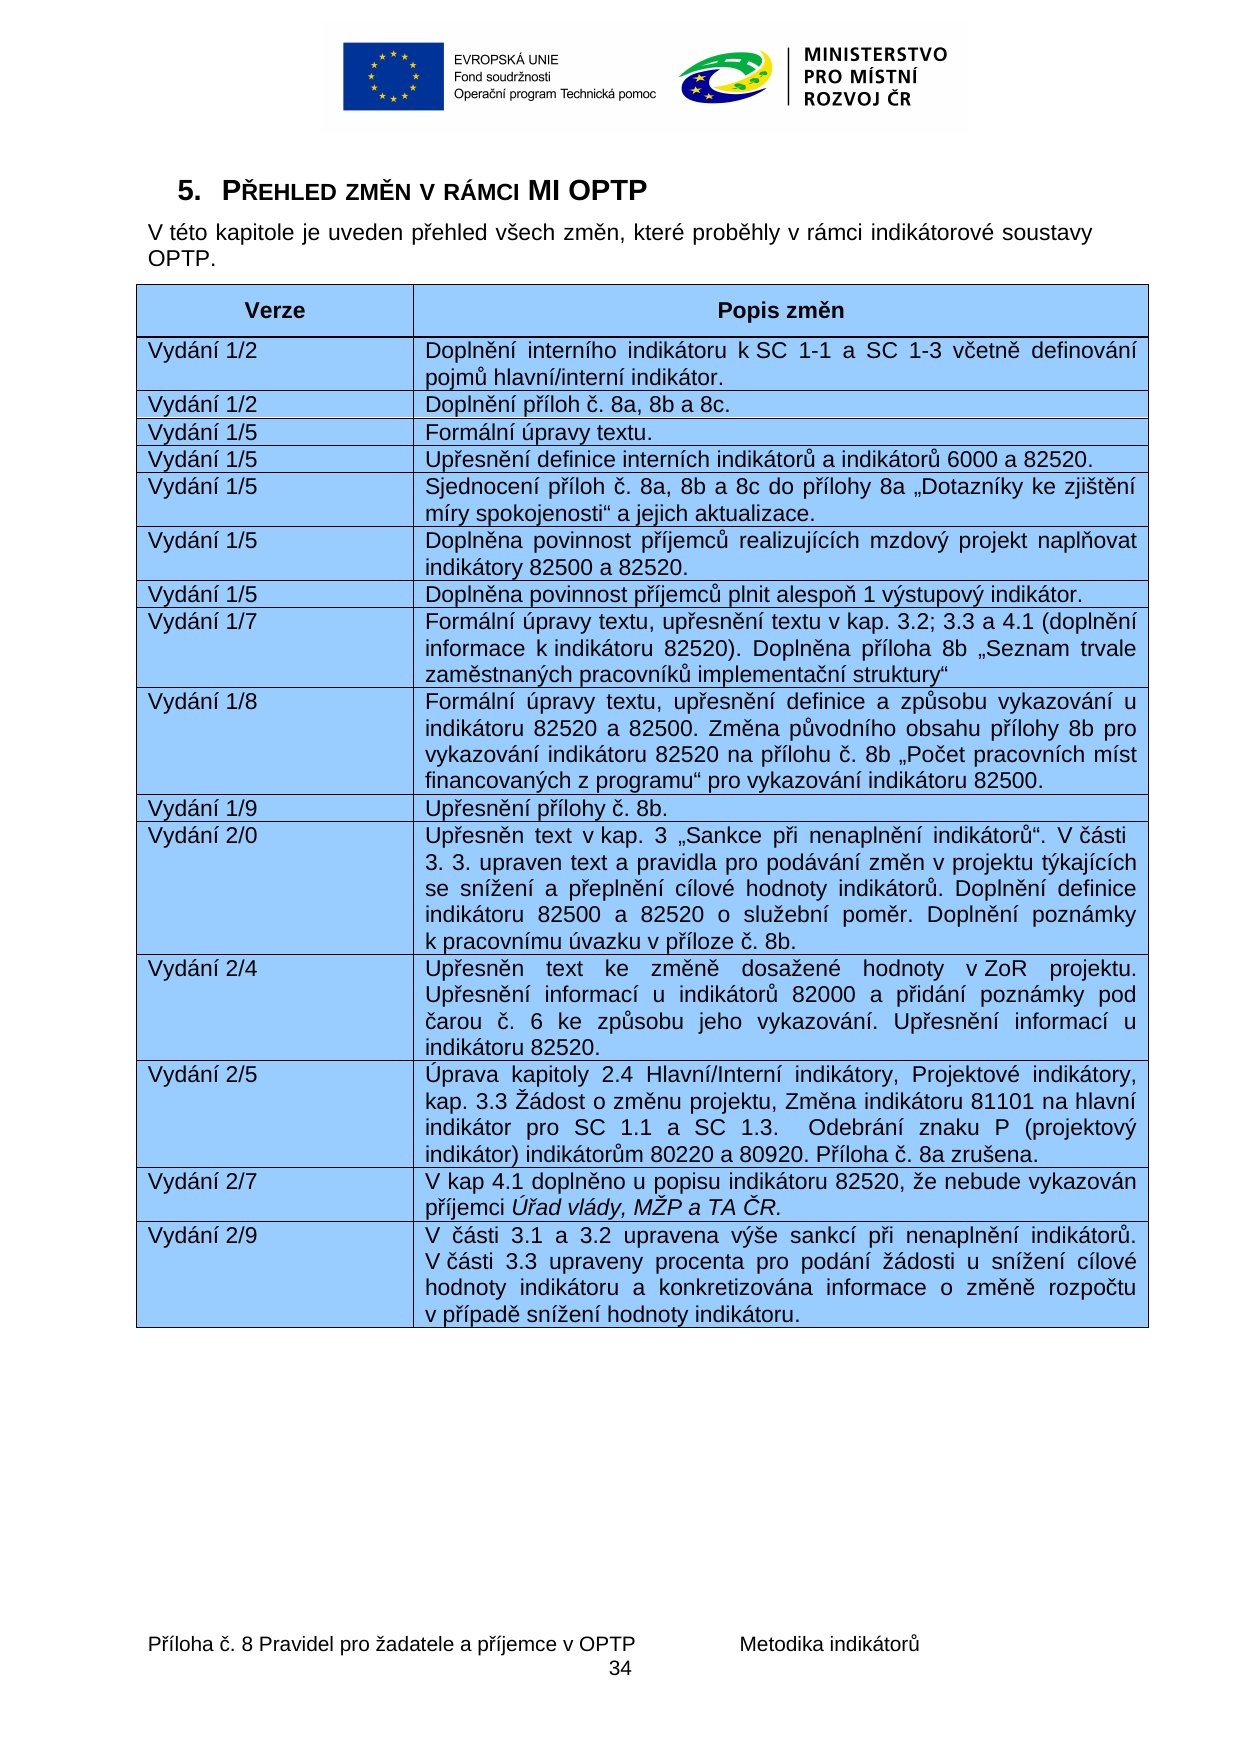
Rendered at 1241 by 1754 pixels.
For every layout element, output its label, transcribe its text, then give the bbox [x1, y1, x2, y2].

table_cell V kap 4.1 doplněno u popisu indikátoru 82520, že nebude vykazován příjemci Úřad vlády, MŽP a TA ČR. [414, 1168, 1148, 1221]
table_cell Upřesnění definice interních indikátorů a indikátorů 6000 a 82520. [414, 446, 1148, 472]
table_cell Doplněna povinnost příjemců plnit alespoň 1 výstupový indikátor. [414, 581, 1148, 607]
table_cell Formální úpravy textu. [414, 419, 1148, 445]
table_cell Doplněna povinnost příjemců realizujících mzdový projekt naplňovat indikátory 82500 a 82520. [414, 527, 1148, 580]
table_cell Doplnění interního indikátoru k SC 1-1 a SC 1-3 včetně definování pojmů hlavní/interní indikátor. [414, 338, 1148, 390]
table_cell Formální úpravy textu, upřesnění textu v kap. 3.2; 3.3 a 4.1 (doplnění informace k indikátoru 82520). Doplněna příloha 8b „Seznam trvale zaměstnaných pracovníků implementační struktury“ [414, 608, 1148, 687]
table_cell Doplnění příloh č. 8a, 8b a 8c. [414, 391, 1148, 417]
text Přehled změn v rámci MI OPTP [177, 173, 1092, 206]
table_header Popis změn [414, 285, 1148, 336]
table_cell Upřesnění přílohy č. 8b. [414, 795, 1148, 821]
table_cell Sjednocení příloh č. 8a, 8b a 8c do přílohy 8a „Dotazníky ke zjištění míry spokojenosti“ a jejich aktualizace. [414, 473, 1148, 526]
table_cell Vydání 1/5 [137, 419, 413, 445]
table_cell Vydání 1/5 [137, 473, 413, 526]
text V této kapitole je uveden přehled všech změn, které proběhly v rámci indikátorové soustavy OPTP. [148, 219, 1092, 271]
table_cell Vydání 1/8 [137, 688, 413, 794]
table_cell Vydání 2/5 [137, 1061, 413, 1167]
table_cell Vydání 1/5 [137, 581, 413, 607]
table_cell V části 3.1 a 3.2 upravena výše sankcí při nenaplnění indikátorů. V části 3.3 upraveny procenta pro podání žádosti u snížení cílové hodnoty indikátoru a konkretizována informace o změně rozpočtu v případě snížení hodnoty indikátoru. [414, 1222, 1148, 1327]
table_cell Vydání 1/2 [137, 391, 413, 417]
table_cell Vydání 1/7 [137, 608, 413, 687]
table_cell Vydání 1/5 [137, 527, 413, 580]
table_cell Vydání 1/5 [137, 446, 413, 472]
table_cell Vydání 1/9 [137, 795, 413, 821]
table_cell Vydání 2/4 [137, 955, 413, 1060]
table_cell Formální úpravy textu, upřesnění definice a způsobu vykazování u indikátoru 82520 a 82500. Změna původního obsahu přílohy 8b pro vykazování indikátoru 82520 na přílohu č. 8b „Počet pracovních míst financovaných z programu“ pro vykazování indikátoru 82500. [414, 688, 1148, 794]
table_cell Vydání 2/9 [137, 1222, 413, 1327]
table_cell Upřesněn text ke změně dosažené hodnoty v ZoR projektu. Upřesnění informací u indikátorů 82000 a přidání poznámky pod čarou č. 6 ke způsobu jeho vykazování. Upřesnění informací u indikátoru 82520. [414, 955, 1148, 1060]
table_cell Úprava kapitoly 2.4 Hlavní/Interní indikátory, Projektové indikátory, kap. 3.3 Žádost o změnu projektu, Změna indikátoru 81101 na hlavní indikátor pro SC 1.1 a SC 1.3. Odebrání znaku P (projektový indikátor) indikátorům 80220 a 80920. Příloha č. 8a zrušena. [414, 1061, 1148, 1167]
table_cell Upřesněn text v kap. 3 „Sankce při nenaplnění indikátorů“. V části 3. 3. upraven text a pravidla pro podávání změn v projektu týkajících se snížení a přeplnění cílové hodnoty indikátorů. Doplnění definice indikátoru 82500 a 82520 o služební poměr. Doplnění poznámky k pracovnímu úvazku v příloze č. 8b. [414, 822, 1148, 954]
table_cell Vydání 2/0 [137, 822, 413, 954]
table_header Verze [137, 285, 413, 336]
picture [321, 21, 969, 133]
table_cell Vydání 2/7 [137, 1168, 413, 1221]
table_cell Vydání 1/2 [137, 338, 413, 390]
